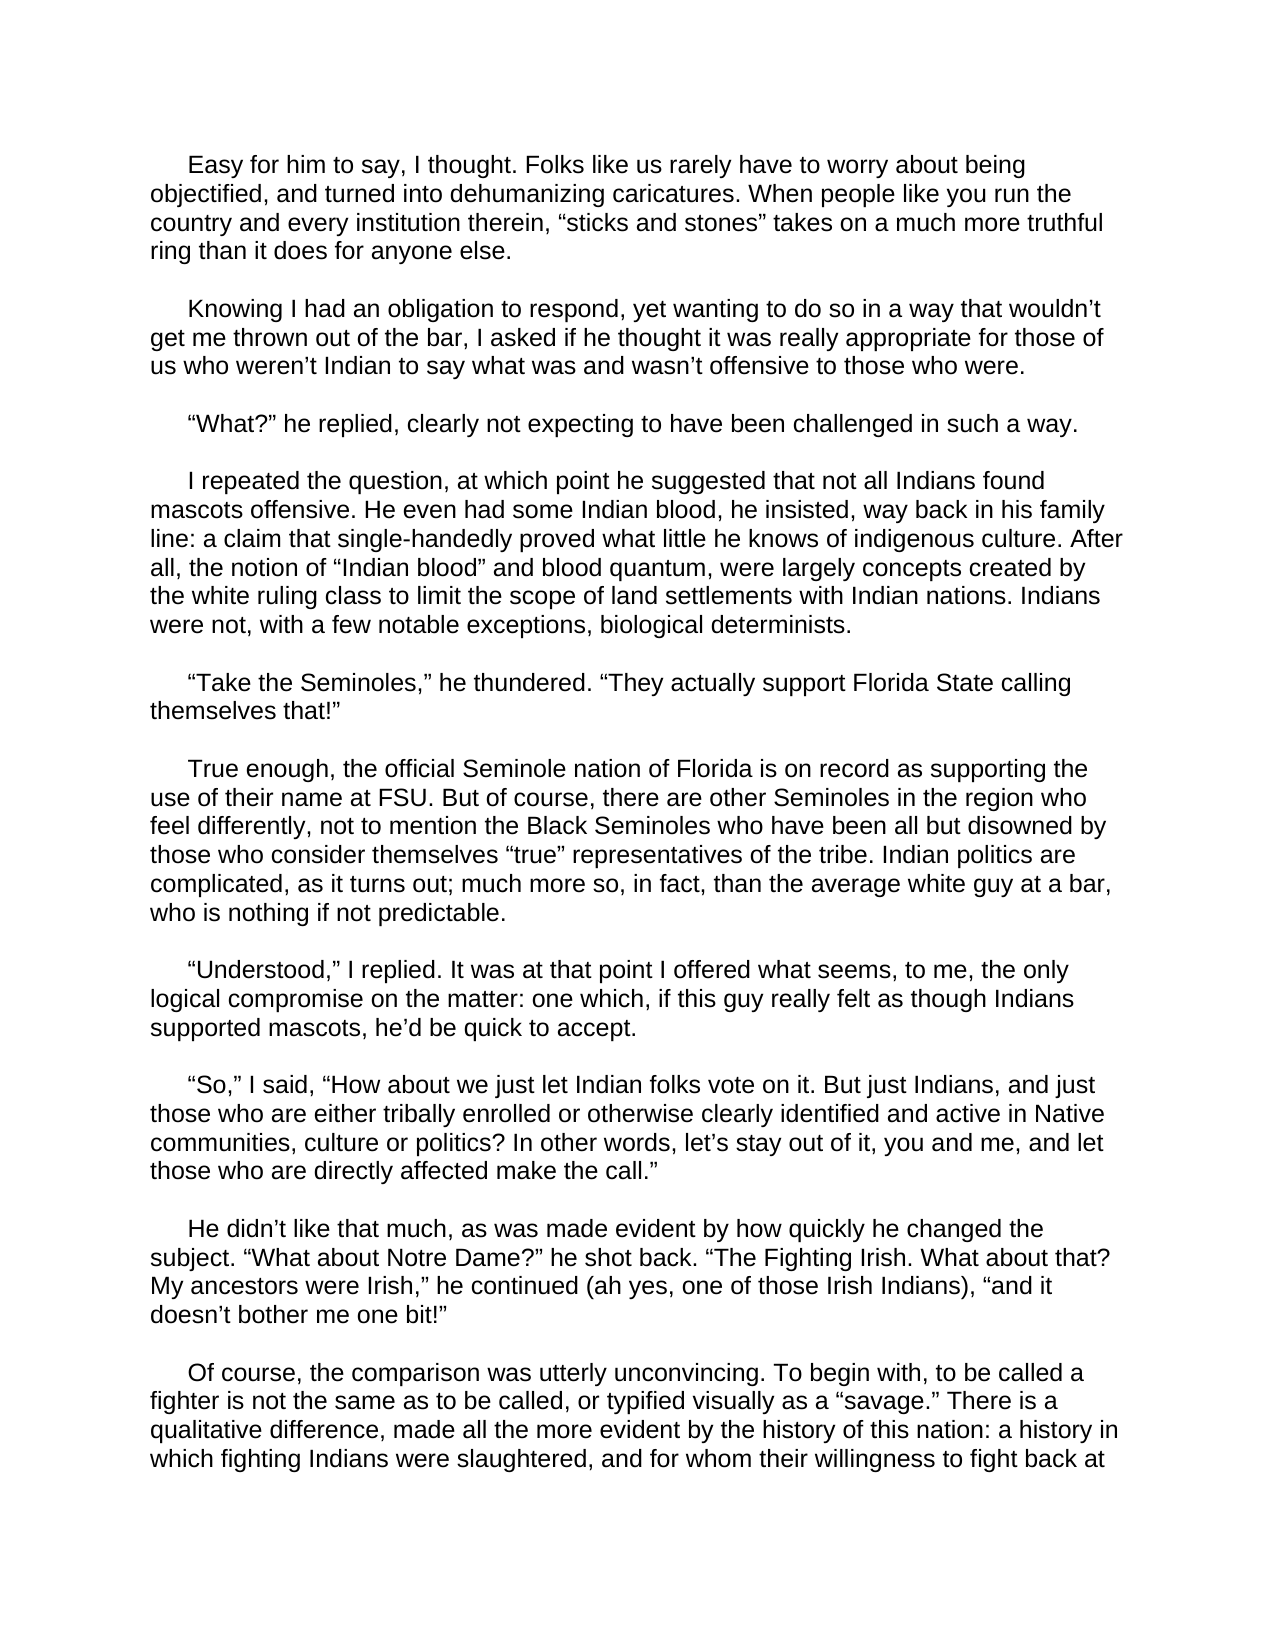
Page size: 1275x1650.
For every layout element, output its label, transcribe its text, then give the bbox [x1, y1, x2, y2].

text True enough, the official Seminole nation of Florida is on record as supporting the use of their name at FSU. But of course, there are other Seminoles in the region who feel differently, not to mention the Black Seminoles who have been all but disowned by those who consider themselves “true” representatives of the tribe. Indian politics are complicated, as it turns out; much more so, in fact, than the average white guy at a bar, who is nothing if not predictable. [150, 754, 1125, 926]
text I repeated the question, at which point he suggested that not all Indians found mascots offensive. He even had some Indian blood, he insisted, way back in his family line: a claim that single-handedly proved what little he knows of indigenous culture. After all, the notion of “Indian blood” and blood quantum, were largely concepts created by the white ruling class to limit the scope of land settlements with Indian nations. Indians were not, with a few notable exceptions, biological determinists. [150, 466, 1125, 639]
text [150, 1357, 1125, 1472]
text “So,” I said, “How about we just let Indian folks vote on it. But just Indians, and just those who are either tribally enrolled or otherwise clearly identified and active in Native communities, culture or politics? In other words, let’s stay out of it, you and me, and let those who are directly affected make the call.” [150, 1070, 1125, 1185]
text Easy for him to say, I thought. Folks like us rarely have to worry about being objectified, and turned into dehumanizing caricatures. When people like you run the country and every institution therein, “sticks and stones” takes on a much more truthful ring than it does for anyone else. [150, 150, 1125, 265]
text “Understood,” I replied. It was at that point I offered what seems, to me, the only logical compromise on the matter: one which, if this guy really felt as though Indians supported mascots, he’d be quick to accept. [150, 955, 1125, 1041]
text Knowing I had an obligation to respond, yet wanting to do so in a way that wouldn’t get me thrown out of the bar, I asked if he thought it was really appropriate for those of us who weren’t Indian to say what was and wasn’t offensive to those who were. [150, 294, 1125, 380]
text He didn’t like that much, as was made evident by how quickly he changed the subject. “What about Notre Dame?” he shot back. “The Fighting Irish. What about that? My ancestors were Irish,” he continued (ah yes, one of those Irish Indians), “and it doesn’t bother me one bit!” [150, 1214, 1125, 1329]
text “What?” he replied, clearly not expecting to have been challenged in such a way. [150, 409, 1125, 437]
text “Take the Seminoles,” he thundered. “They actually support Florida State calling themselves that!” [150, 667, 1125, 725]
